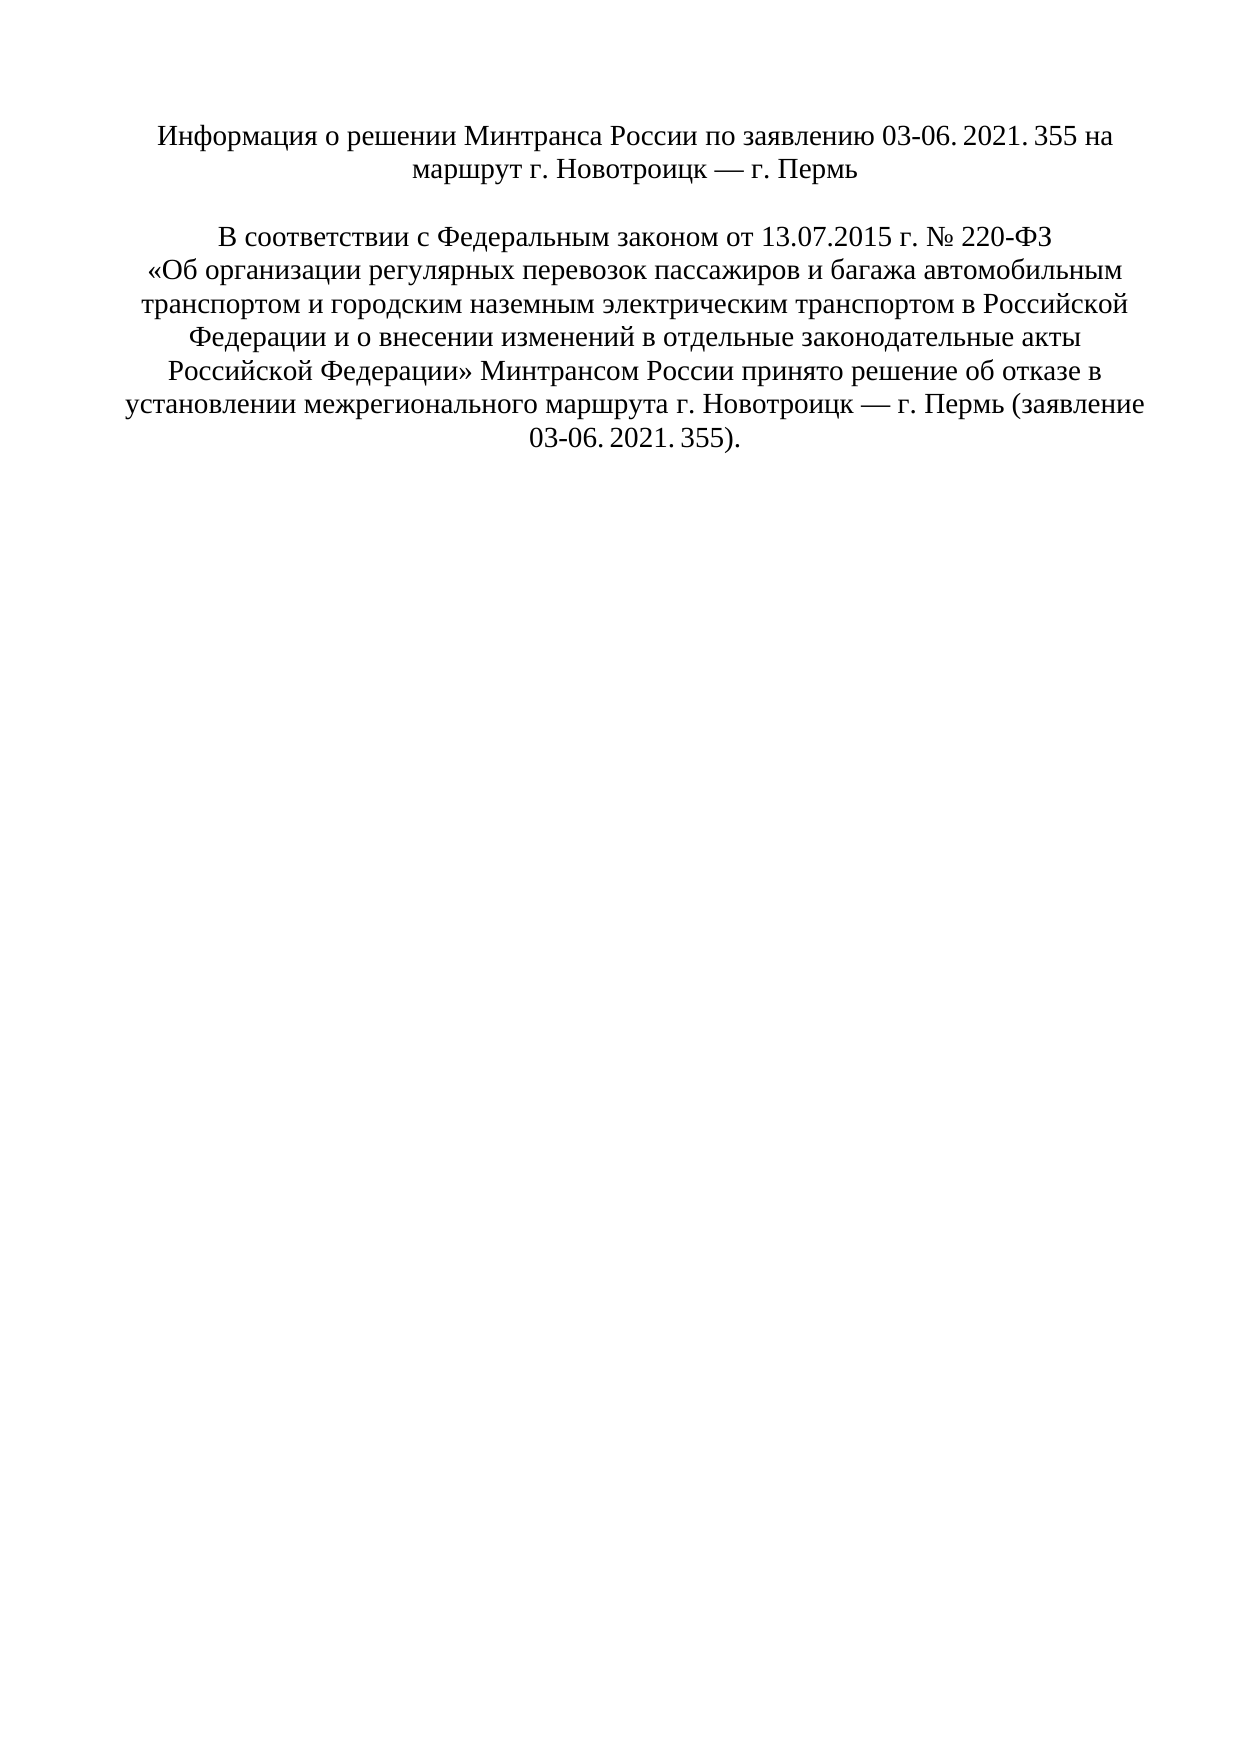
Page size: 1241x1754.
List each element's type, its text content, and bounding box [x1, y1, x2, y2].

text Информация о решении Минтранса России по заявлению 03-06. 2021. 355 на маршрут г. Новотроицк — г. Пермь [118, 118, 1152, 185]
text В соответствии с Федеральным законом от 13.07.2015 г. № 220-ФЗ «Об организации регулярных перевозок пассажиров и багажа автомобильным транспортом и городским наземным электрическим транспортом в Российской Федерации и о внесении изменений в отдельные законодательные акты Российской Федерации» Минтрансом России принято решение об отказе в установлении межрегионального маршрута г. Новотроицк — г. Пермь (заявление 03-06. 2021. 355). [118, 219, 1152, 453]
